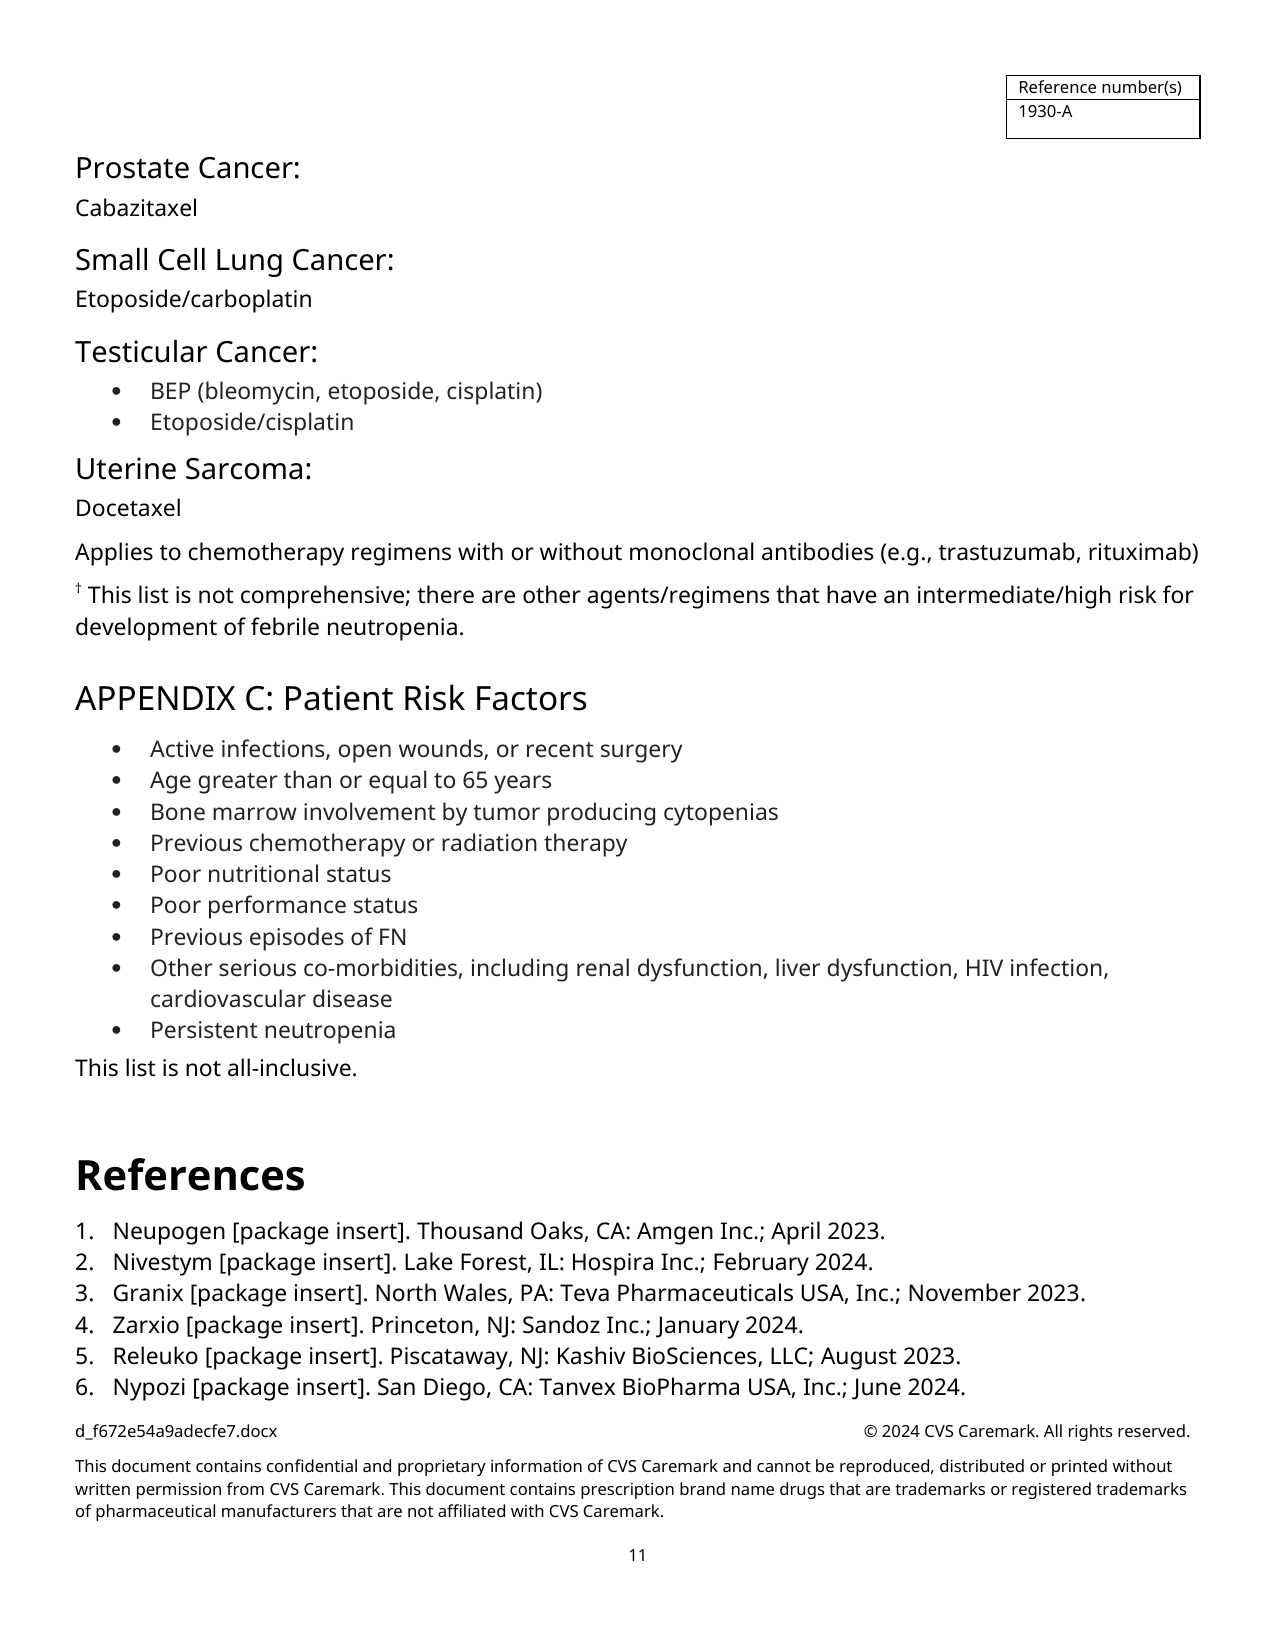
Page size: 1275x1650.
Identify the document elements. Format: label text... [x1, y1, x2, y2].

list Etoposide/cisplatin [112, 406, 1161, 438]
list Other serious co-morbidities, including renal dysfunction, liver dysfunction, HIV infection, cardiovascular disease [112, 952, 1161, 1014]
text Zarxio [package insert]. Princeton, NJ: Sandoz Inc.; January 2024. [75, 1309, 1200, 1340]
text Nivestym [package insert]. Lake Forest, IL: Hospira Inc.; February 2024. [75, 1246, 1200, 1277]
text Applies to chemotherapy regimens with or without monoclonal antibodies (e.g., trastuzumab, rituximab) [75, 536, 1200, 567]
subtitle Uterine Sarcoma: [75, 448, 1200, 488]
text This list is not all-inclusive. [75, 1052, 1200, 1083]
text Nypozi [package insert]. San Diego, CA: Tanvex BioPharma USA, Inc.; June 2024. [75, 1371, 1200, 1402]
list Persistent neutropenia [112, 1014, 1161, 1046]
subtitle APPENDIX C: Patient Risk Factors [75, 675, 1200, 721]
list BEP (bleomycin, etoposide, cisplatin) [112, 375, 1161, 406]
text Releuko [package insert]. Piscataway, NJ: Kashiv BioSciences, LLC; August 2023. [75, 1340, 1200, 1371]
text Cabazitaxel [75, 192, 1200, 223]
list Previous episodes of FN [112, 921, 1161, 952]
subtitle Prostate Cancer: [75, 148, 1200, 187]
list Poor nutritional status [112, 858, 1161, 889]
subtitle References [75, 1146, 1200, 1202]
list Previous chemotherapy or radiation therapy [112, 827, 1161, 858]
subtitle Testicular Cancer: [75, 331, 1200, 371]
text Granix [package insert]. North Wales, PA: Teva Pharmaceuticals USA, Inc.; November 2023. [75, 1277, 1200, 1309]
text † This list is not comprehensive; there are other agents/regimens that have an intermediate/high risk for development of febrile neutropenia. [75, 579, 1200, 642]
list Bone marrow involvement by tumor producing cytopenias [112, 796, 1161, 827]
text Docetaxel [75, 492, 1200, 523]
list Active infections, open wounds, or recent surgery [112, 733, 1161, 764]
list Age greater than or equal to 65 years [112, 764, 1161, 796]
text Etoposide/carboplatin [75, 283, 1200, 314]
text Neupogen [package insert]. Thousand Oaks, CA: Amgen Inc.; April 2023. [75, 1215, 1200, 1246]
subtitle Small Cell Lung Cancer: [75, 239, 1200, 279]
list Poor performance status [112, 889, 1161, 921]
